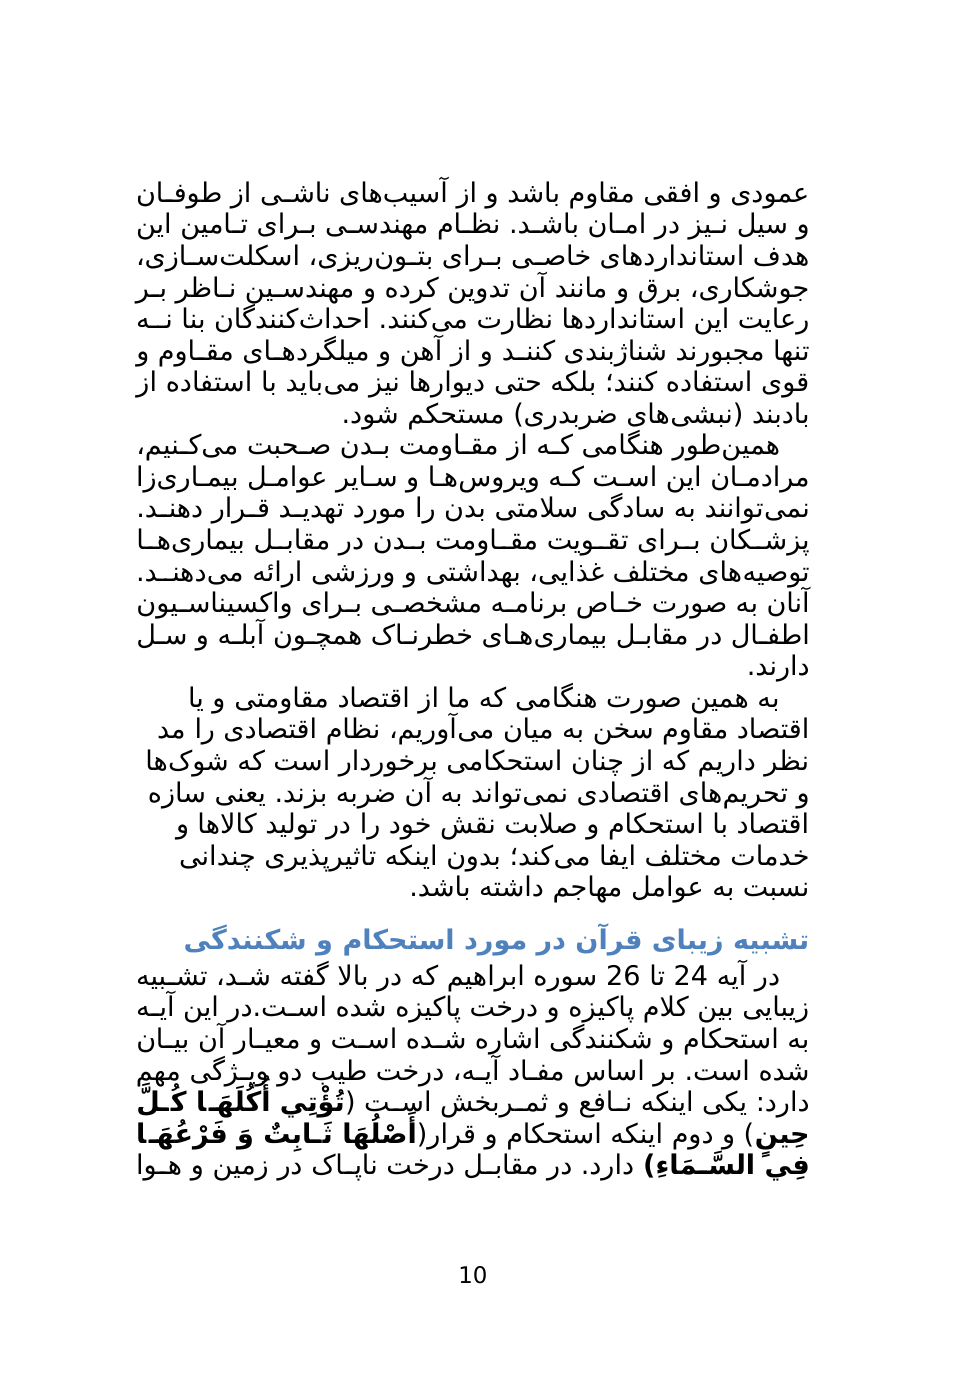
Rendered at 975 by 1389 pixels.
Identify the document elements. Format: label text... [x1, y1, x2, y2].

subtitle تشبیه زیبای قرآن در مورد استحکام و شکنندگی [136, 924, 809, 956]
text همین‌طور هنگامی که از مقاومت بدن صحبت می‌کنیم، مرادمان این است که ویروس‌ها و سایر عوامل بیماری‌زا نمی‌توانند به سادگی سلامتی بدن را مورد تهدید قرار دهند. پزشکان برای تقویت مقاومت بدن در مقابل بیماری‌ها توصیه‌های مختلف غذایی، بهداشتی و ورزشی ارائه می‌دهند. آنان به صورت خاص برنامه مشخصی برای واکسیناسیون اطفال در مقابل بیماری‌های خطرناک همچون آبله و سل دارند. [136, 430, 809, 682]
text به همین صورت هنگامی که ما از اقتصاد مقاومتی و یا اقتصاد مقاوم سخن به میان می‌آوریم، نظام اقتصادی را مد نظر داریم که از چنان استحکامی برخوردار است که شوک‌ها و تحریم‌های اقتصادی نمی‌تواند به آن ضربه بزند. یعنی سازه اقتصاد با استحکام و صلابت نقش خود را در تولید کالاها و خدمات مختلف ایفا می‌کند؛ بدون اینکه تاثیرپذیری چندانی نسبت به عوامل مهاجم داشته باشد. [136, 682, 809, 903]
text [136, 177, 809, 430]
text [136, 960, 809, 1181]
